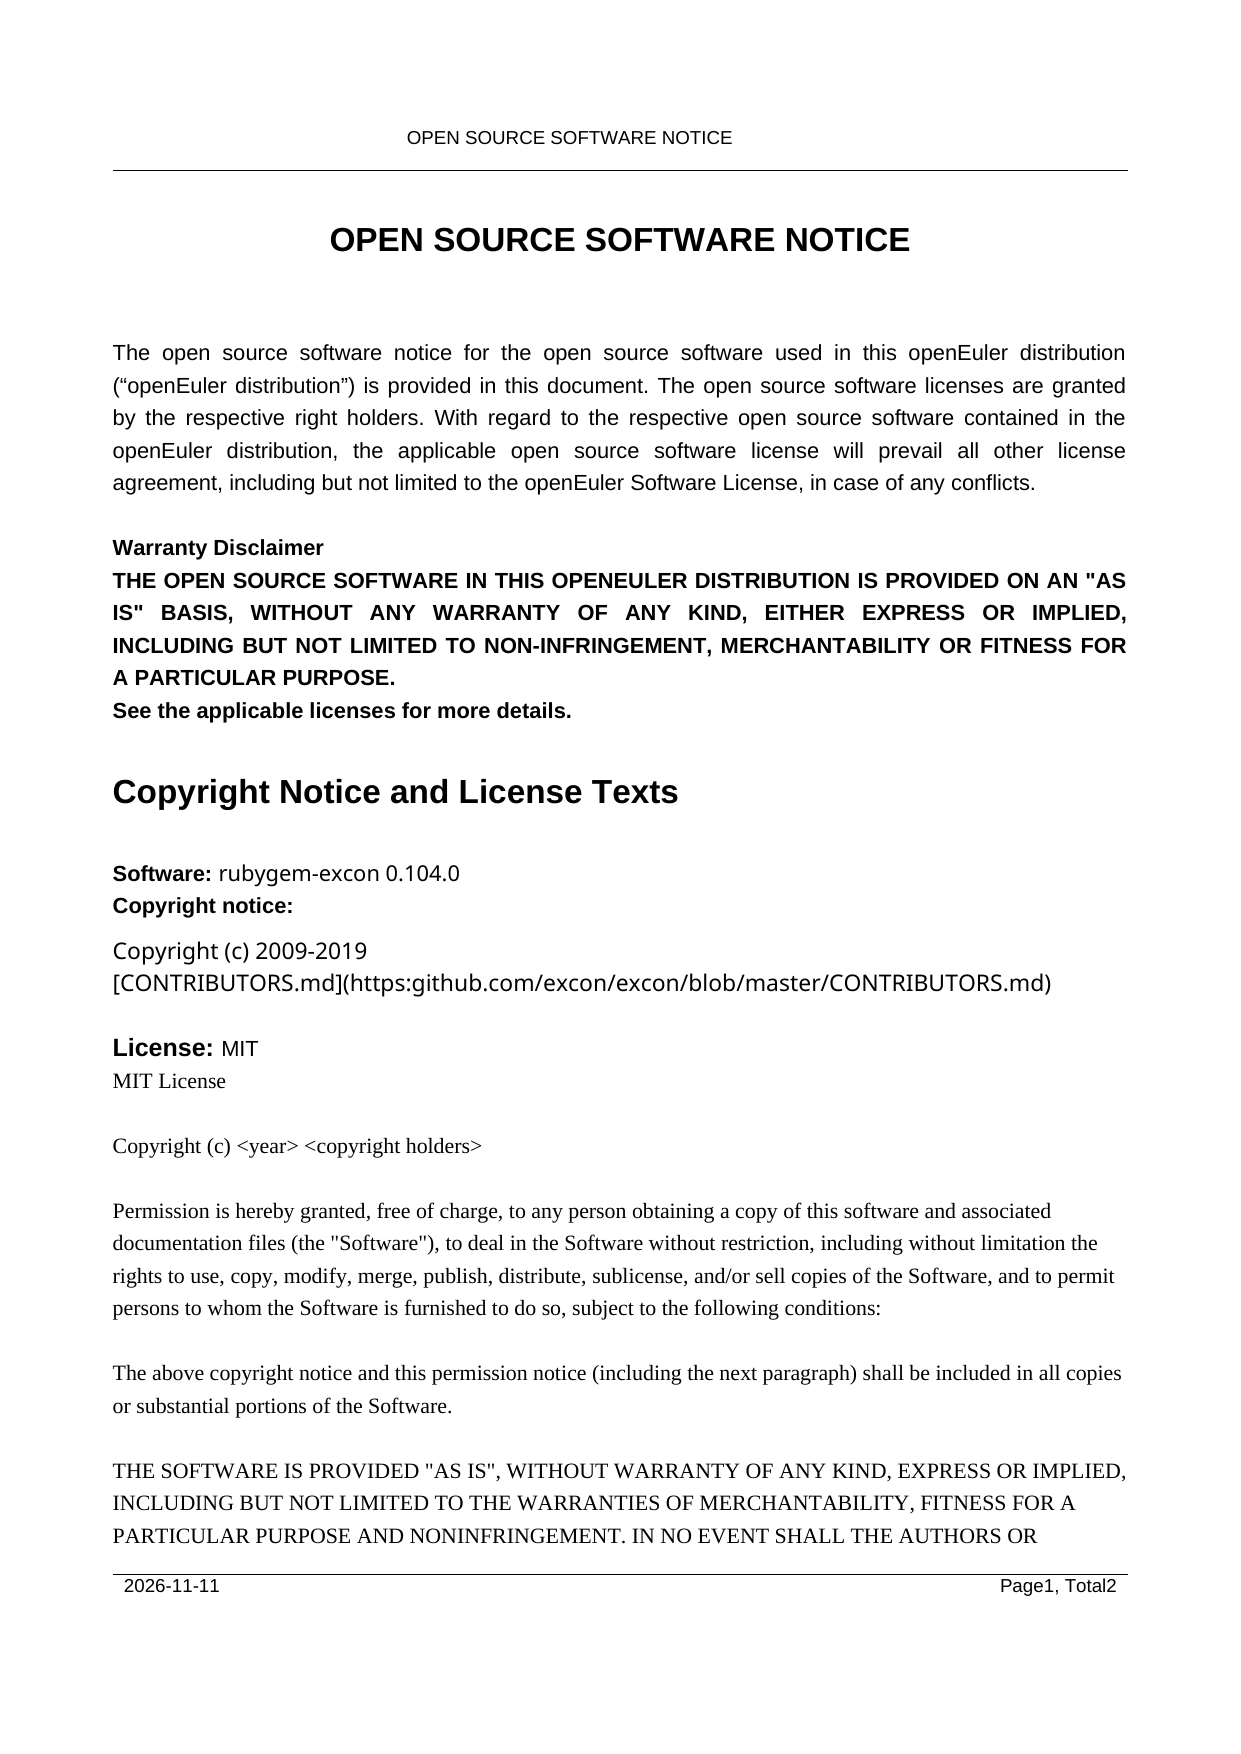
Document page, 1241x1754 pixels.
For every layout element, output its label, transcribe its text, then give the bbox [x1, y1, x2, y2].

text The open source software notice for the open source software used in this openEuler distribution (“openEuler distribution”) is provided in this document. The open source software licenses are granted by the respective right holders. With regard to the respective open source software contained in the openEuler distribution, the applicable open source software license will prevail all other license agreement, including but not limited to the openEuler Software License, in case of any conflicts. [112, 336, 1128, 499]
text OPEN SOURCE SOFTWARE NOTICE [112, 206, 1128, 271]
text Copyright notice: [112, 889, 1128, 921]
text Warranty Disclaimer [112, 531, 1128, 564]
text License: MIT [112, 1031, 1128, 1064]
text Copyright (c) 2009-2019 [CONTRIBUTORS.md](https:github.com/excon/excon/blob/master/CONTRIBUTORS.md) [112, 934, 1128, 1031]
text Copyright Notice and License Texts [112, 759, 1128, 824]
title Software: rubygem-excon 0.104.0 [112, 856, 1128, 889]
text THE OPEN SOURCE SOFTWARE IN THIS OPENEULER DISTRIBUTION IS PROVIDED ON AN "AS IS" BASIS, WITHOUT ANY WARRANTY OF ANY KIND, EITHER EXPRESS OR IMPLIED, INCLUDING BUT NOT LIMITED TO NON-INFRINGEMENT, MERCHANTABILITY OR FITNESS FOR A PARTICULAR PURPOSE. See the applicable licenses for more details. [112, 564, 1128, 726]
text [112, 1064, 1128, 1551]
